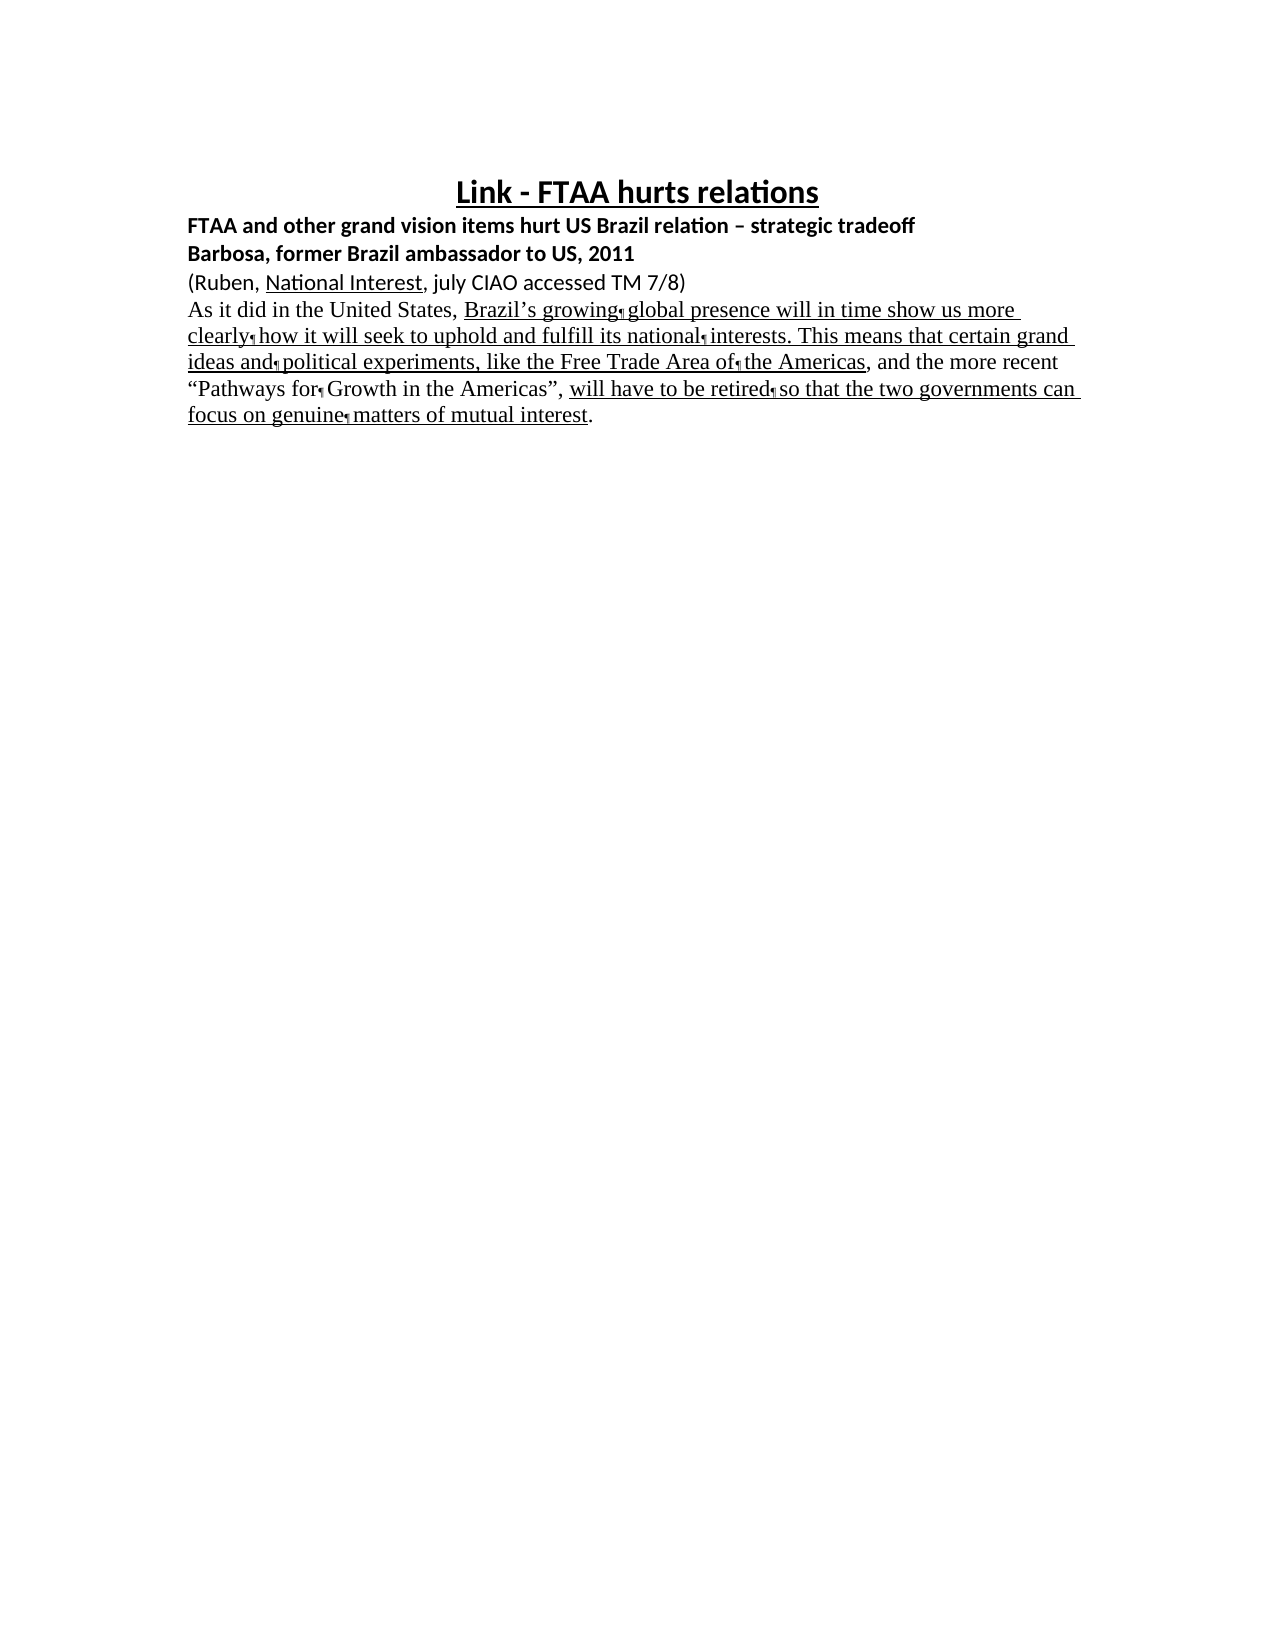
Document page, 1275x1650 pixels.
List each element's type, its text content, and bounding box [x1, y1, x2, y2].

subtitle Link - FTAA hurts relations [187, 171, 1087, 212]
text Barbosa, former Brazil ambassador to US, 2011 [187, 239, 1087, 268]
text As it did in the United States, Brazil’s growing¶ global presence will in time show us more clearly¶ how it will seek to uphold and fulfill its national¶ interests. This means that certain grand ideas and¶ political experiments, like the Free Trade Area of¶ the Americas, and the more recent “Pathways for¶ Growth in the Americas”, will have to be retired¶ so that the two governments can focus on genuine¶ matters of mutual interest. [187, 296, 1087, 427]
text FTAA and other grand vision items hurt US Brazil relation – strategic tradeoff [187, 212, 1087, 239]
text (Ruben, National Interest, july CIAO accessed TM 7/8) [187, 268, 1087, 296]
